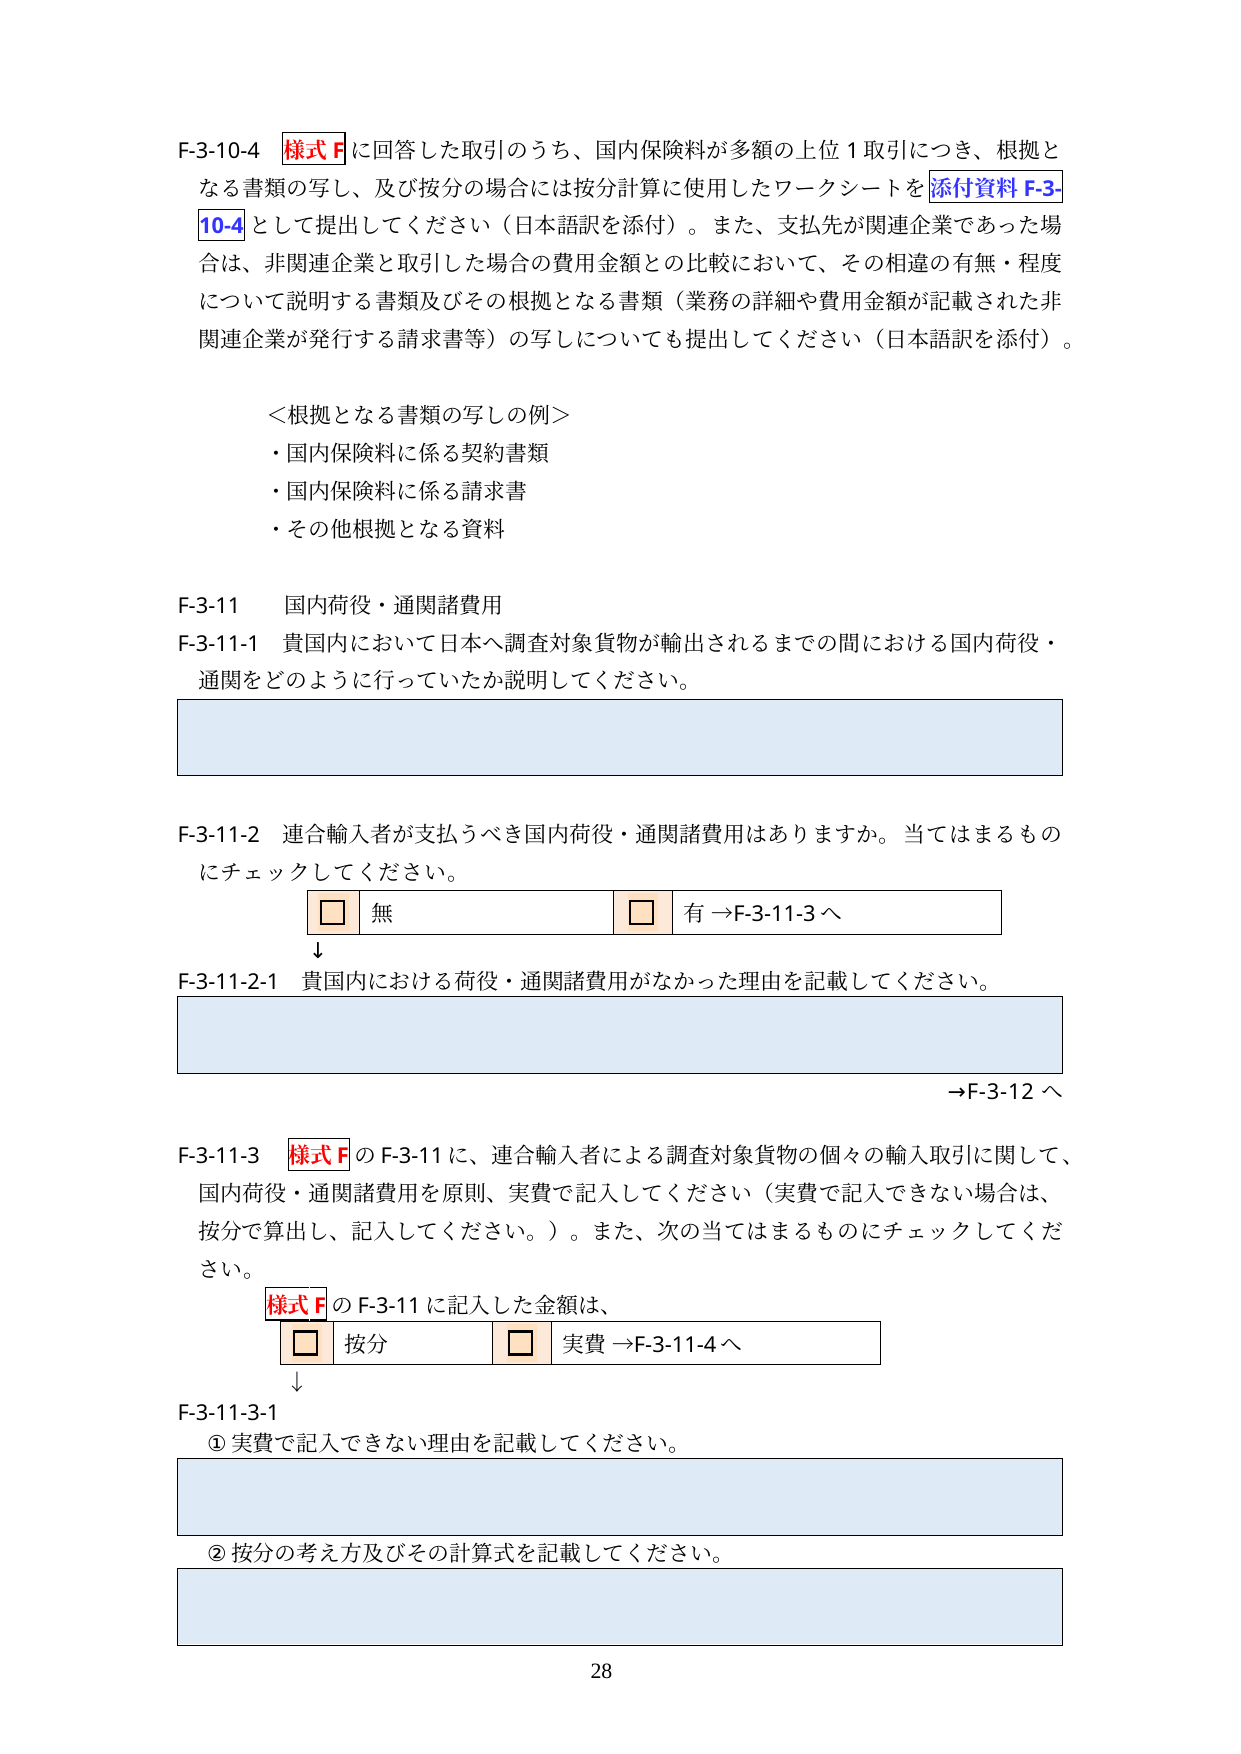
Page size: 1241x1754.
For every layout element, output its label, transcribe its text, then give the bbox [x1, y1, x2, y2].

table_header [493, 1322, 551, 1364]
text ①実費で記入できない理由を記載してください。 [157, 1427, 1063, 1458]
subtitle 貴国内において日本へ調査対象貨物が輸出されるまでの間における国内荷役・通関をどのように行っていたか説明してください。 [177, 623, 1063, 698]
table_header 実費 →F-3-11-4へ [552, 1322, 880, 1364]
table_header [178, 1569, 1062, 1644]
table_header 按分 [334, 1322, 492, 1364]
text ↓ [308, 935, 1063, 964]
subtitle 貴国内における荷役・通関諸費用がなかった理由を記載してください。 [177, 964, 1063, 996]
text ・国内保険料に係る請求書 [243, 471, 1063, 509]
text ・その他根拠となる資料 [243, 509, 1063, 547]
table_header [178, 700, 1062, 775]
text →F-3-12 へ [308, 1074, 1063, 1106]
table_header 有 →F-3-11-3へ [673, 891, 1001, 934]
table_header [178, 997, 1062, 1073]
text 様式FのF-3-11に記入した金額は、 [327, 1287, 1063, 1321]
subtitle 様式FのF-3-11に、連合輸入者による調査対象貨物の個々の輸入取引に関して、国内荷役・通関諸費用を原則、実費で記入してください（実費で記入できない場合は、按分で算出し、記入してください。）。また、次の当てはまるものにチェックしてください。 [177, 1135, 1063, 1287]
table_header 無 [360, 891, 613, 934]
table_header [308, 891, 359, 934]
table_header [178, 1459, 1062, 1535]
text 様式FのF-3-11に記入した金額は、 [266, 1288, 326, 1320]
subtitle 連合輸入者が支払うべき国内荷役・通関諸費用はありますか。当てはまるものにチェックしてください。 [177, 814, 1063, 890]
table_header [281, 1322, 333, 1364]
subtitle 国内荷役・通関諸費用 [177, 585, 1063, 623]
text ＜根拠となる書類の写しの例＞ [221, 395, 1063, 433]
table_header [614, 891, 672, 934]
text ・国内保険料に係る契約書類 [243, 433, 1063, 471]
text ②按分の考え方及びその計算式を記載してください。 [157, 1536, 1063, 1568]
subtitle 様式Fに回答した取引のうち、国内保険料が多額の上位1取引につき、根拠となる書類の写し、及び按分の場合には按分計算に使用したワークシートを添付資料F-3-10-4として提出してください（日本語訳を添付）。また、支払先が関連企業であった場合は、非関連企業と取引した場合の費用金額との比較において、その相違の有無・程度について説明する書類及びその根拠となる書類（業務の詳細や費用金額が記載された非関連企業が発行する請求書等）の写しについても提出してください（日本語訳を添付）。 [177, 130, 1063, 395]
text ↓ [177, 1365, 1063, 1397]
